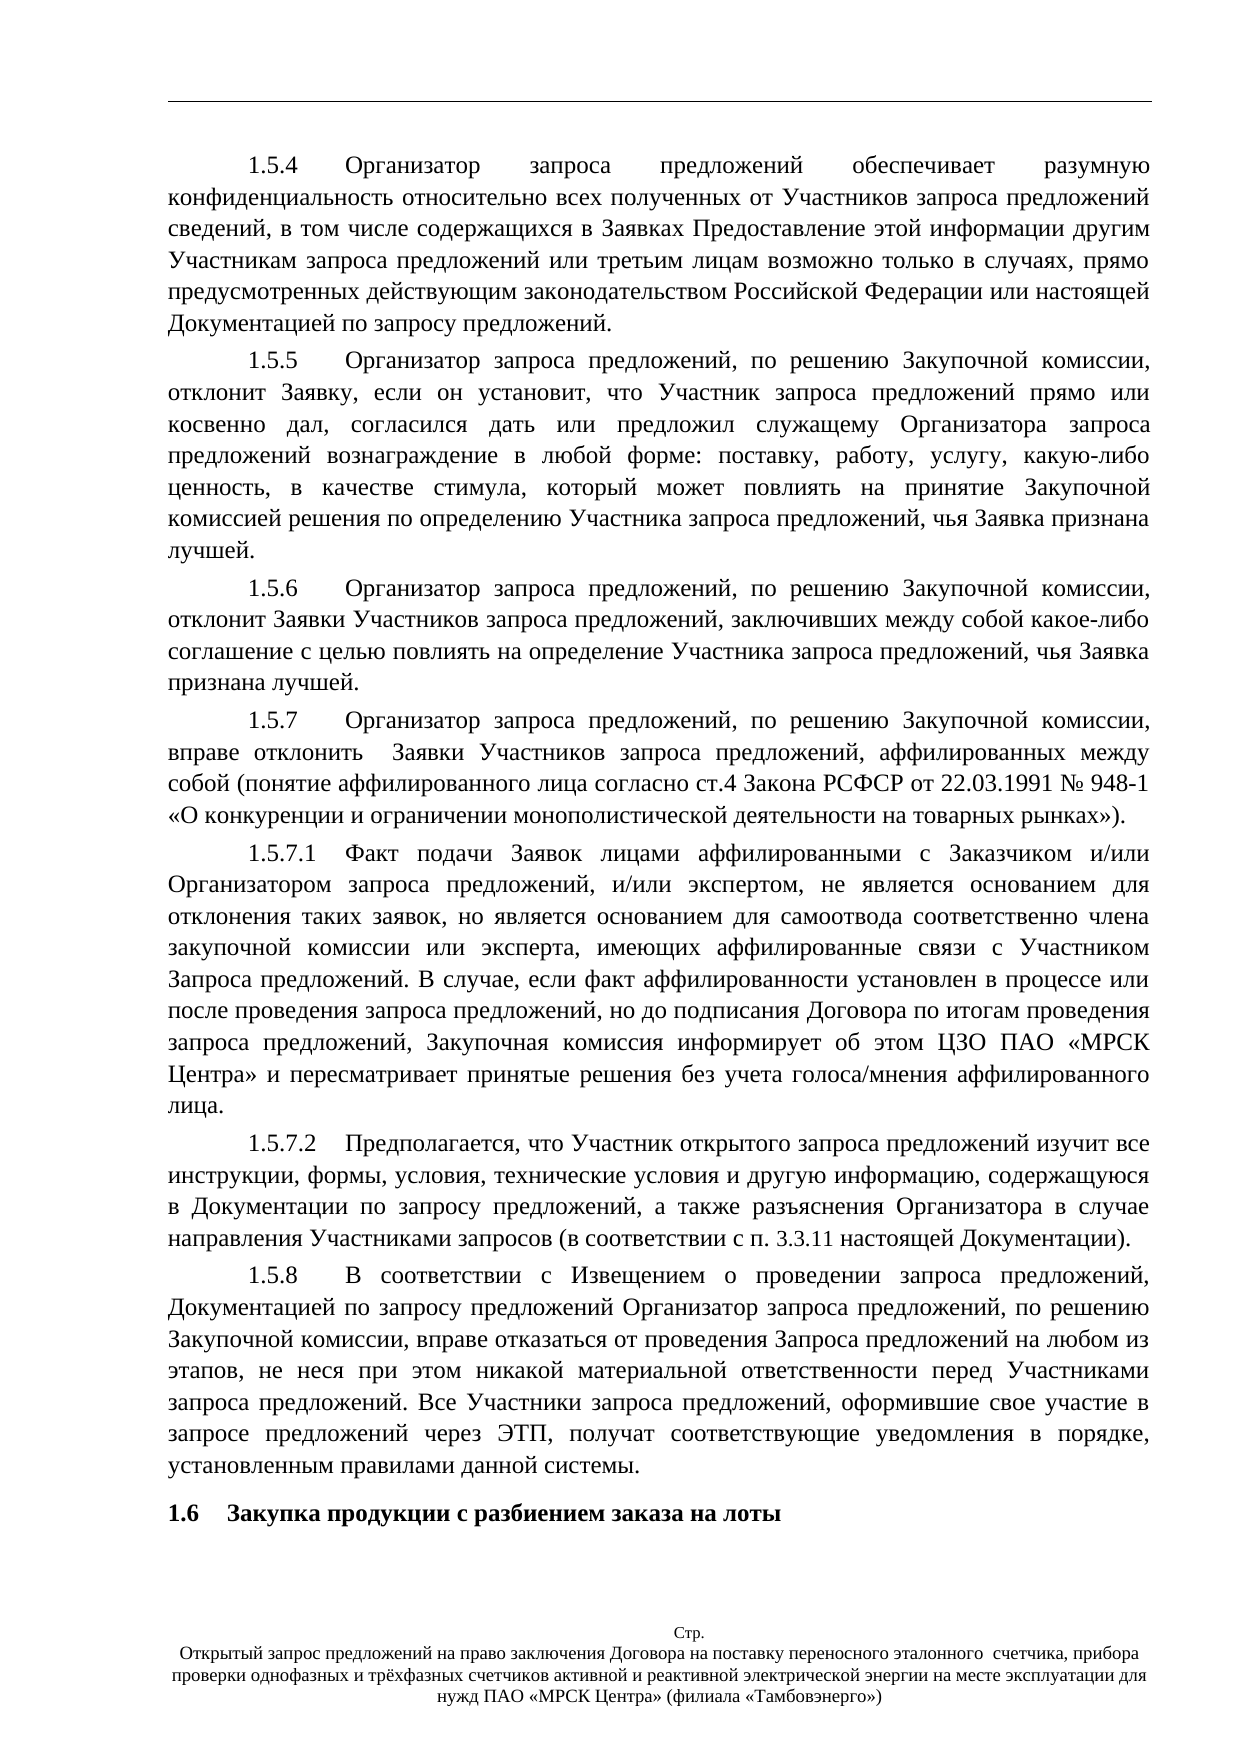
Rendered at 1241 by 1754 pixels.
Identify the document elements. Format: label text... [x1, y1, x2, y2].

list Организатор запроса предложений, по решению Закупочной комиссии, вправе отклонить Заявки Участников запроса предложений, аффилированных между собой (понятие аффилированного лица согласно ст.4 Закона РСФСР от 22.03.1991 № 948-1 «О конкуренции и ограничении монополистической деятельности на товарных рынках»). [168, 705, 1150, 829]
subtitle Закупка продукции с разбиением заказа на лоты [168, 1498, 1152, 1527]
list Организатор запроса предложений, по решению Закупочной комиссии, отклонит Заявки Участников запроса предложений, заключивших между собой какое-либо соглашение с целью повлиять на определение Участника запроса предложений, чья Заявка признана лучшей. [168, 573, 1150, 696]
list Предполагается, что Участник открытого запроса предложений изучит все инструкции, формы, условия, технические условия и другую информацию, содержащуюся в Документации по запросу предложений, а также разъяснения Организатора в случае направления Участниками запросов (в соответствии с п. 3.3.11 настоящей Документации). [168, 1128, 1150, 1252]
list Организатор запроса предложений обеспечивает разумную конфиденциальность относительно всех полученных от Участников запроса предложений сведений, в том числе содержащихся в Заявках Предоставление этой информации другим Участникам запроса предложений или третьим лицам возможно только в случаях, прямо предусмотренных действующим законодательством Российской Федерации или настоящей Документацией по запросу предложений. [168, 150, 1150, 337]
list Организатор запроса предложений, по решению Закупочной комиссии, отклонит Заявку, если он установит, что Участник запроса предложений прямо или косвенно дал, согласился дать или предложил служащему Организатора запроса предложений вознаграждение в любой форме: поставку, работу, услугу, какую-либо ценность, в качестве стимула, который может повлиять на принятие Закупочной комиссией решения по определению Участника запроса предложений, чья Заявка признана лучшей. [168, 346, 1150, 564]
list В соответствии с Извещением о проведении запроса предложений, Документацией по запросу предложений Организатор запроса предложений, по решению Закупочной комиссии, вправе отказаться от проведения Запроса предложений на любом из этапов, не неся при этом никакой материальной ответственности перед Участниками запроса предложений. Все Участники запроса предложений, оформившие свое участие в запросе предложений через ЭТП, получат соответствующие уведомления в порядке, установленным правилами данной системы. [168, 1261, 1150, 1479]
list Факт подачи Заявок лицами аффилированными с Заказчиком и/или Организатором запроса предложений, и/или экспертом, не является основанием для отклонения таких заявок, но является основанием для самоотвода соответственно члена закупочной комиссии или эксперта, имеющих аффилированные связи с Участником Запроса предложений. В случае, если факт аффилированности установлен в процессе или после проведения запроса предложений, но до подписания Договора по итогам проведения запроса предложений, Закупочная комиссия информирует об этом ЦЗО ПАО «МРСК Центра» и пересматривает принятые решения без учета голоса/мнения аффилированного лица. [168, 838, 1150, 1119]
